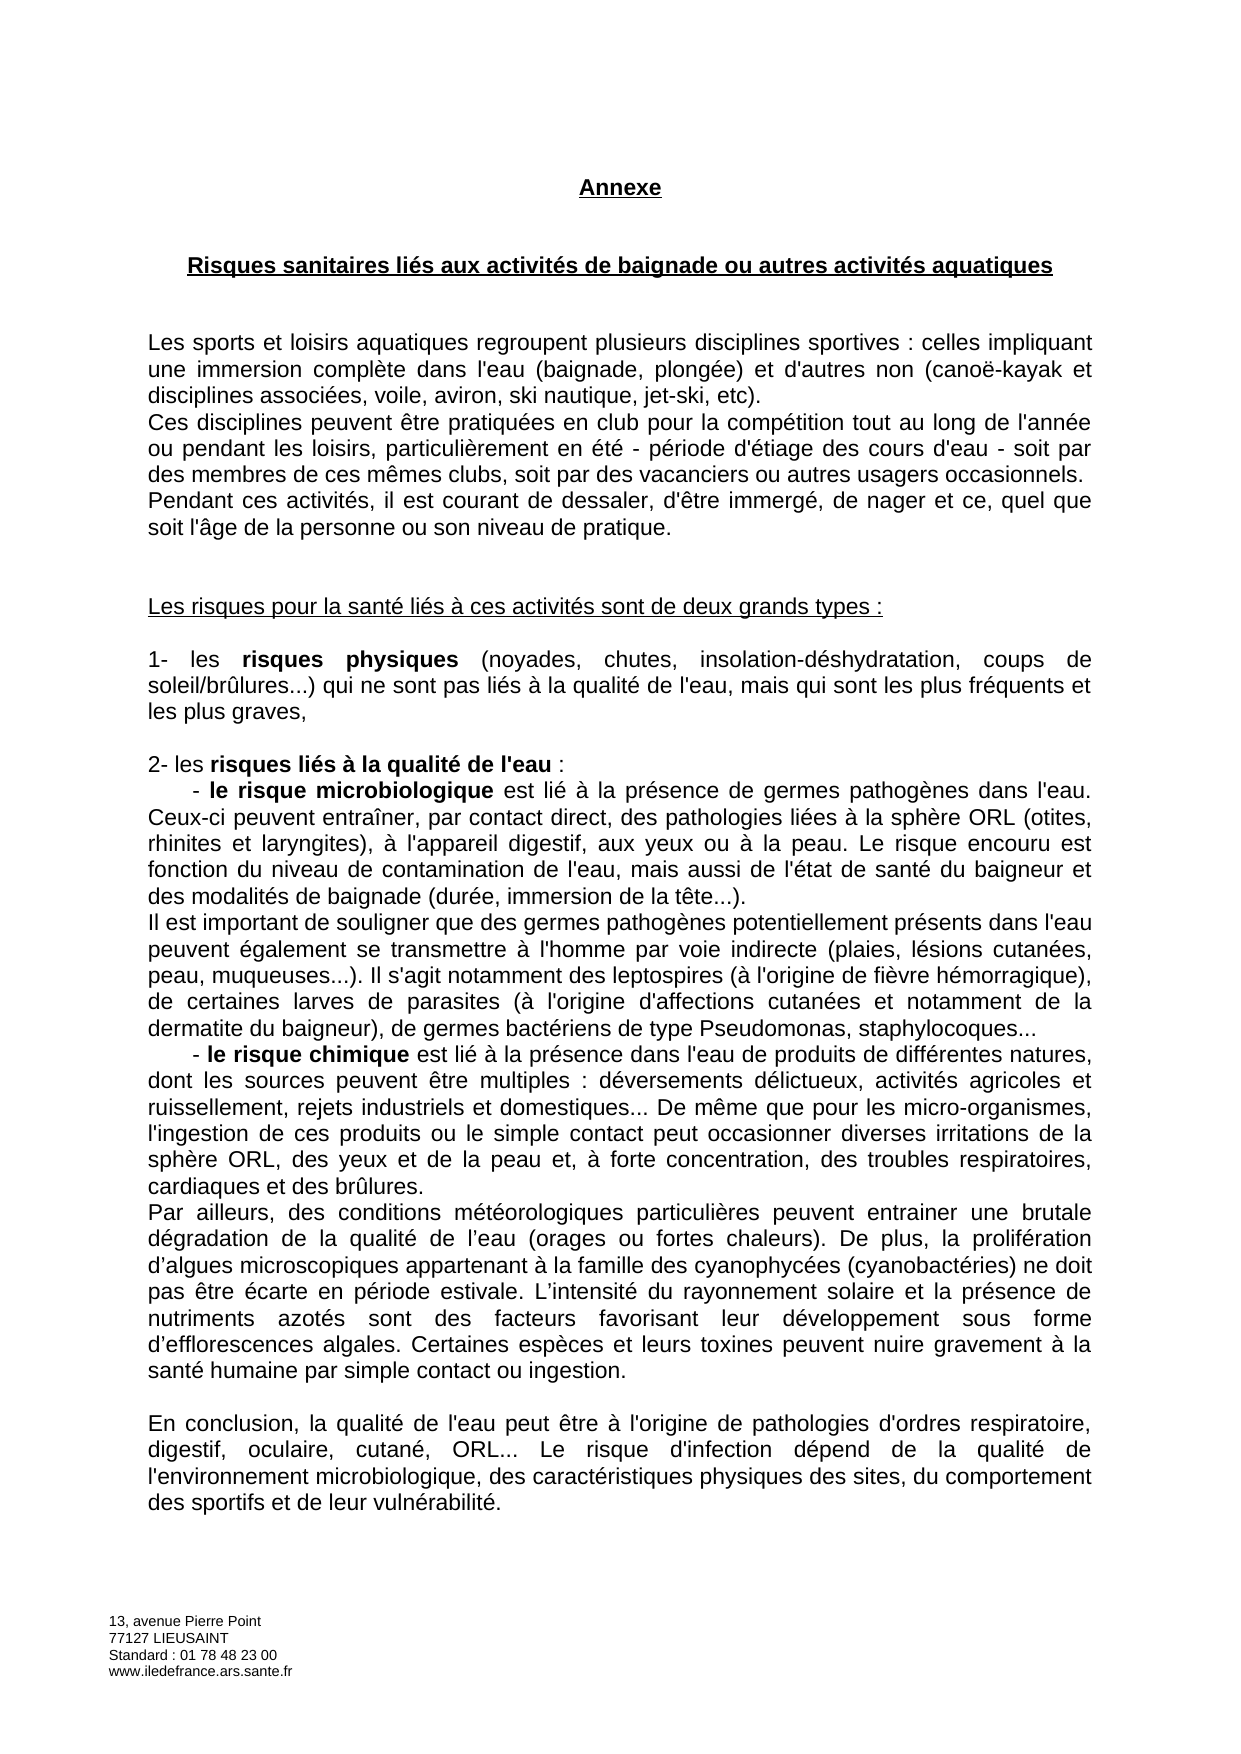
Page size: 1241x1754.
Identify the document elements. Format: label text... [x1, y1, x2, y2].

text Par ailleurs, des conditions météorologiques particulières peuvent entrainer une brutale dégradation de la qualité de l’eau (orages ou fortes chaleurs). De plus, la prolifération d’algues microscopiques appartenant à la famille des cyanophycées (cyanobactéries) ne doit pas être écarte en période estivale. L’intensité du rayonnement solaire et la présence de nutriments azotés sont des facteurs favorisant leur développement sous forme d’efflorescences algales. Certaines espèces et leurs toxines peuvent nuire gravement à la santé humaine par simple contact ou ingestion. [148, 1199, 1093, 1383]
text Risques sanitaires liés aux activités de baignade ou autres activités aquatiques [148, 252, 1093, 278]
text Les sports et loisirs aquatiques regroupent plusieurs disciplines sportives : celles impliquant une immersion complète dans l'eau (baignade, plongée) et d'autres non (canoë-kayak et disciplines associées, voile, aviron, ski nautique, jet-ski, etc). [148, 329, 1093, 408]
text Ces disciplines peuvent être pratiquées en club pour la compétition tout au long de l'année ou pendant les loisirs, particulièrement en été - période d'étiage des cours d'eau - soit par des membres de ces mêmes clubs, soit par des vacanciers ou autres usagers occasionnels. [148, 408, 1093, 487]
text Annexe [148, 174, 1093, 200]
text En conclusion, la qualité de l'eau peut être à l'origine de pathologies d'ordres respiratoire, digestif, oculaire, cutané, ORL... Le risque d'infection dépend de la qualité de l'environnement microbiologique, des caractéristiques physiques des sites, du comportement des sportifs et de leur vulnérabilité. [148, 1410, 1093, 1515]
text - le risque microbiologique est lié à la présence de germes pathogènes dans l'eau. Ceux-ci peuvent entraîner, par contact direct, des pathologies liées à la sphère ORL (otites, rhinites et laryngites), à l'appareil digestif, aux yeux ou à la peau. Le risque encouru est fonction du niveau de contamination de l'eau, mais aussi de l'état de santé du baigneur et des modalités de baignade (durée, immersion de la tête...). [148, 777, 1093, 909]
text Il est important de souligner que des germes pathogènes potentiellement présents dans l'eau peuvent également se transmettre à l'homme par voie indirecte (plaies, lésions cutanées, peau, muqueuses...). Il s'agit notamment des leptospires (à l'origine de fièvre hémorragique), de certaines larves de parasites (à l'origine d'affections cutanées et notamment de la dermatite du baigneur), de germes bactériens de type Pseudomonas, staphylocoques... [148, 909, 1093, 1041]
text Les risques pour la santé liés à ces activités sont de deux grands types : [148, 593, 1093, 619]
text Pendant ces activités, il est courant de dessaler, d'être immergé, de nager et ce, quel que soit l'âge de la personne ou son niveau de pratique. [148, 487, 1093, 540]
text 1- les risques physiques (noyades, chutes, insolation-déshydratation, coups de soleil/brûlures...) qui ne sont pas liés à la qualité de l'eau, mais qui sont les plus fréquents et les plus graves, [148, 646, 1093, 725]
text 2- les risques liés à la qualité de l'eau : [148, 751, 1093, 777]
text - le risque chimique est lié à la présence dans l'eau de produits de différentes natures, dont les sources peuvent être multiples : déversements délictueux, activités agricoles et ruissellement, rejets industriels et domestiques... De même que pour les micro-organismes, l'ingestion de ces produits ou le simple contact peut occasionner diverses irritations de la sphère ORL, des yeux et de la peau et, à forte concentration, des troubles respiratoires, cardiaques et des brûlures. [148, 1041, 1093, 1199]
